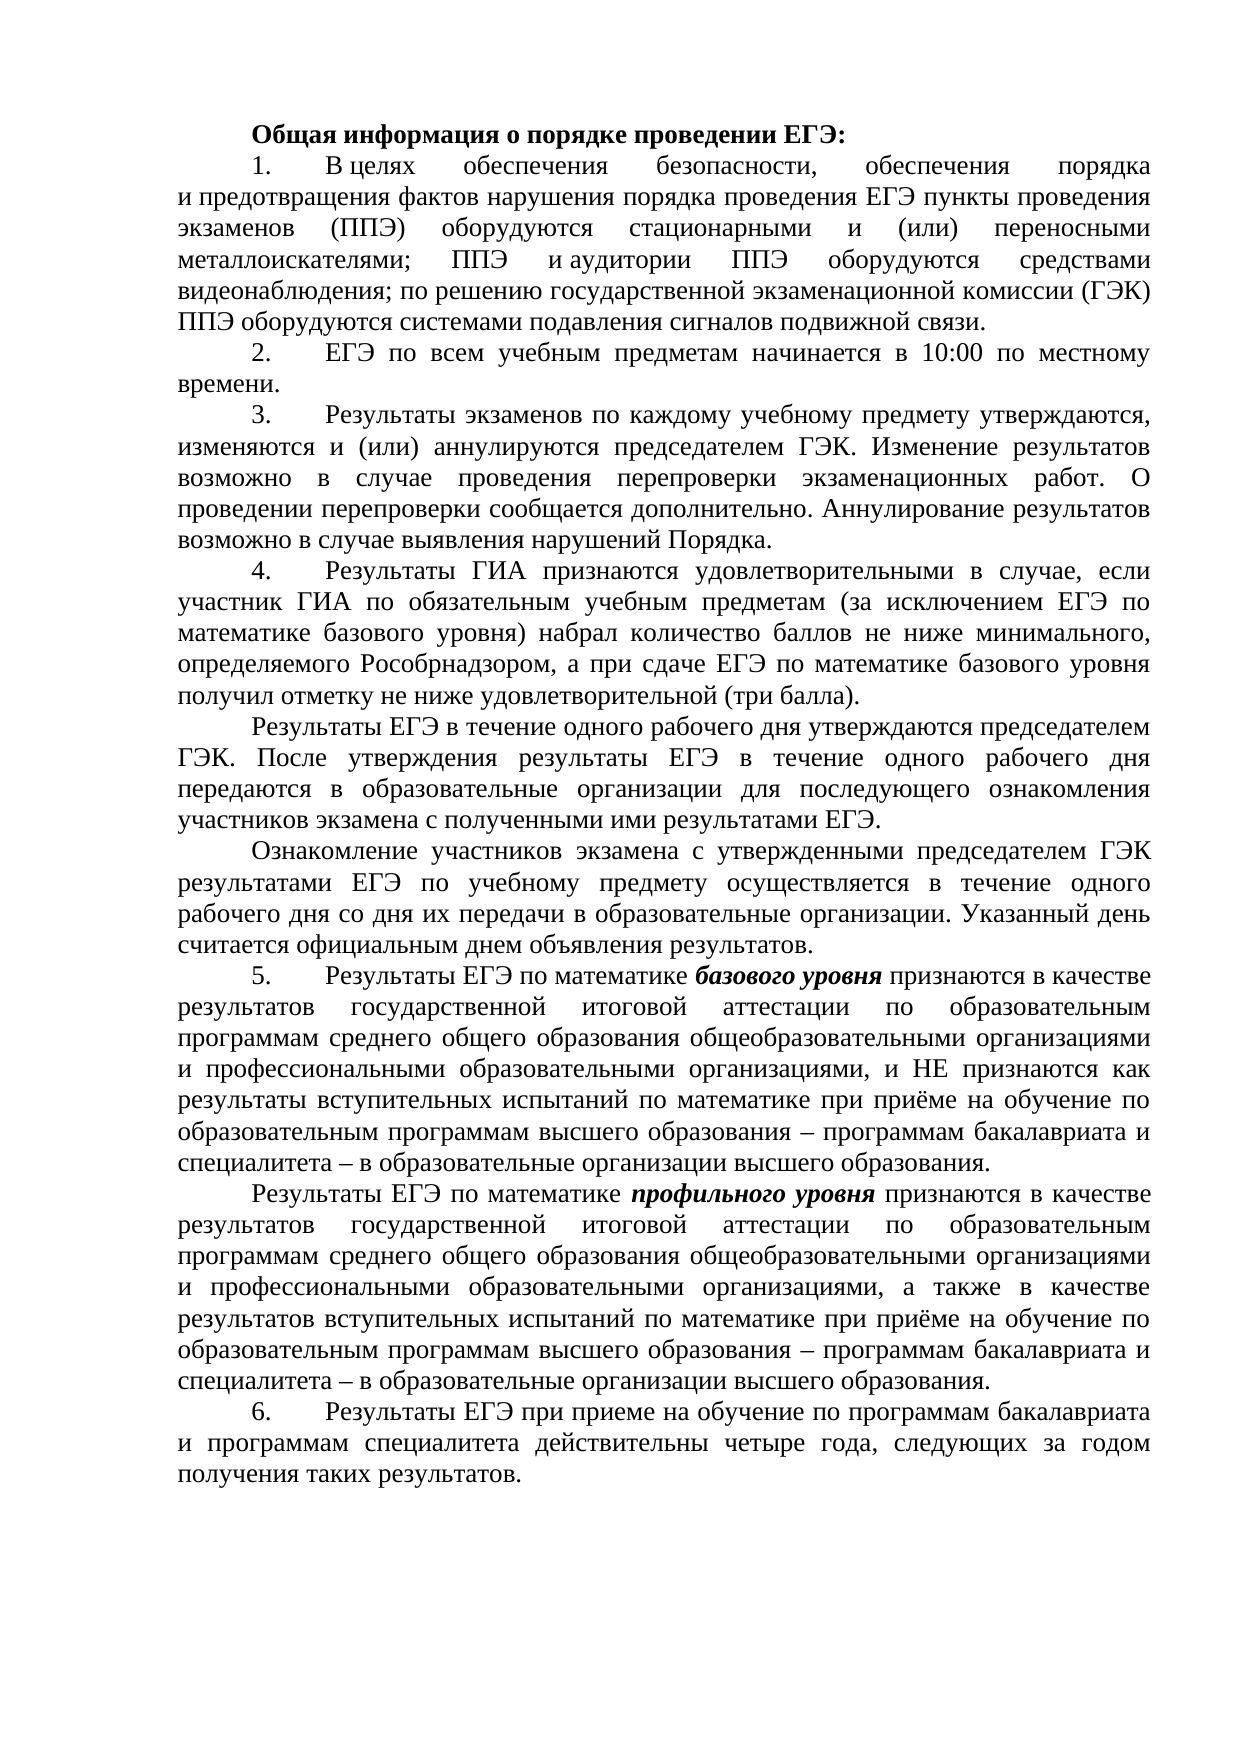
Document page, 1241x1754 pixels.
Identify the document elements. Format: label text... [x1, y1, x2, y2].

text Общая информация о порядке проведении ЕГЭ: [177, 118, 1152, 149]
list ЕГЭ по всем учебным предметам начинается в 10:00 по местному времени. [177, 336, 1152, 398]
list В целях обеспечения безопасности, обеспечения порядка и предотвращения фактов нарушения порядка проведения ЕГЭ пункты проведения экзаменов (ППЭ) оборудуются стационарными и (или) переносными металлоискателями; ППЭ и аудитории ППЭ оборудуются средствами видеонаблюдения; по решению государственной экзаменационной комиссии (ГЭК) ППЭ оборудуются системами подавления сигналов подвижной связи. [177, 149, 1152, 336]
text Ознакомление участников экзамена с утвержденными председателем ГЭК результатами ЕГЭ по учебному предмету осуществляется в течение одного рабочего дня со дня их передачи в образовательные организации. Указанный день считается официальным днем объявления результатов. [177, 834, 1152, 959]
list Результаты ЕГЭ при приеме на обучение по программам бакалавриата и программам специалитета действительны четыре года, следующих за годом получения таких результатов. [177, 1395, 1152, 1488]
list Результаты экзаменов по каждому учебному предмету утверждаются, изменяются и (или) аннулируются председателем ГЭК. Изменение результатов возможно в случае проведения перепроверки экзаменационных работ. О проведении перепроверки сообщается дополнительно. Аннулирование результатов возможно в случае выявления нарушений Порядка. [177, 398, 1152, 554]
text Результаты ЕГЭ в течение одного рабочего дня утверждаются председателем ГЭК. После утверждения результаты ЕГЭ в течение одного рабочего дня передаются в образовательные организации для последующего ознакомления участников экзамена с полученными ими результатами ЕГЭ. [177, 710, 1152, 834]
text Результаты ЕГЭ по математике профильного уровня признаются в качестве результатов государственной итоговой аттестации по образовательным программам среднего общего образования общеобразовательными организациями и профессиональными образовательными организациями, а также в качестве результатов вступительных испытаний по математике при приёме на обучение по образовательным программам высшего образования – программам бакалавриата и специалитета – в образовательные организации высшего образования. [177, 1177, 1152, 1395]
list Результаты ЕГЭ по математике базового уровня признаются в качестве результатов государственной итоговой аттестации по образовательным программам среднего общего образования общеобразовательными организациями и профессиональными образовательными организациями, и НЕ признаются как результаты вступительных испытаний по математике при приёме на обучение по образовательным программам высшего образования – программам бакалавриата и специалитета – в образовательные организации высшего образования. [177, 959, 1152, 1177]
list Результаты ГИА признаются удовлетворительными в случае, если участник ГИА по обязательным учебным предметам (за исключением ЕГЭ по математике базового уровня) набрал количество баллов не ниже минимального, определяемого Рособрнадзором, а при сдаче ЕГЭ по математике базового уровня получил отметку не ниже удовлетворительной (три балла). [177, 554, 1152, 710]
